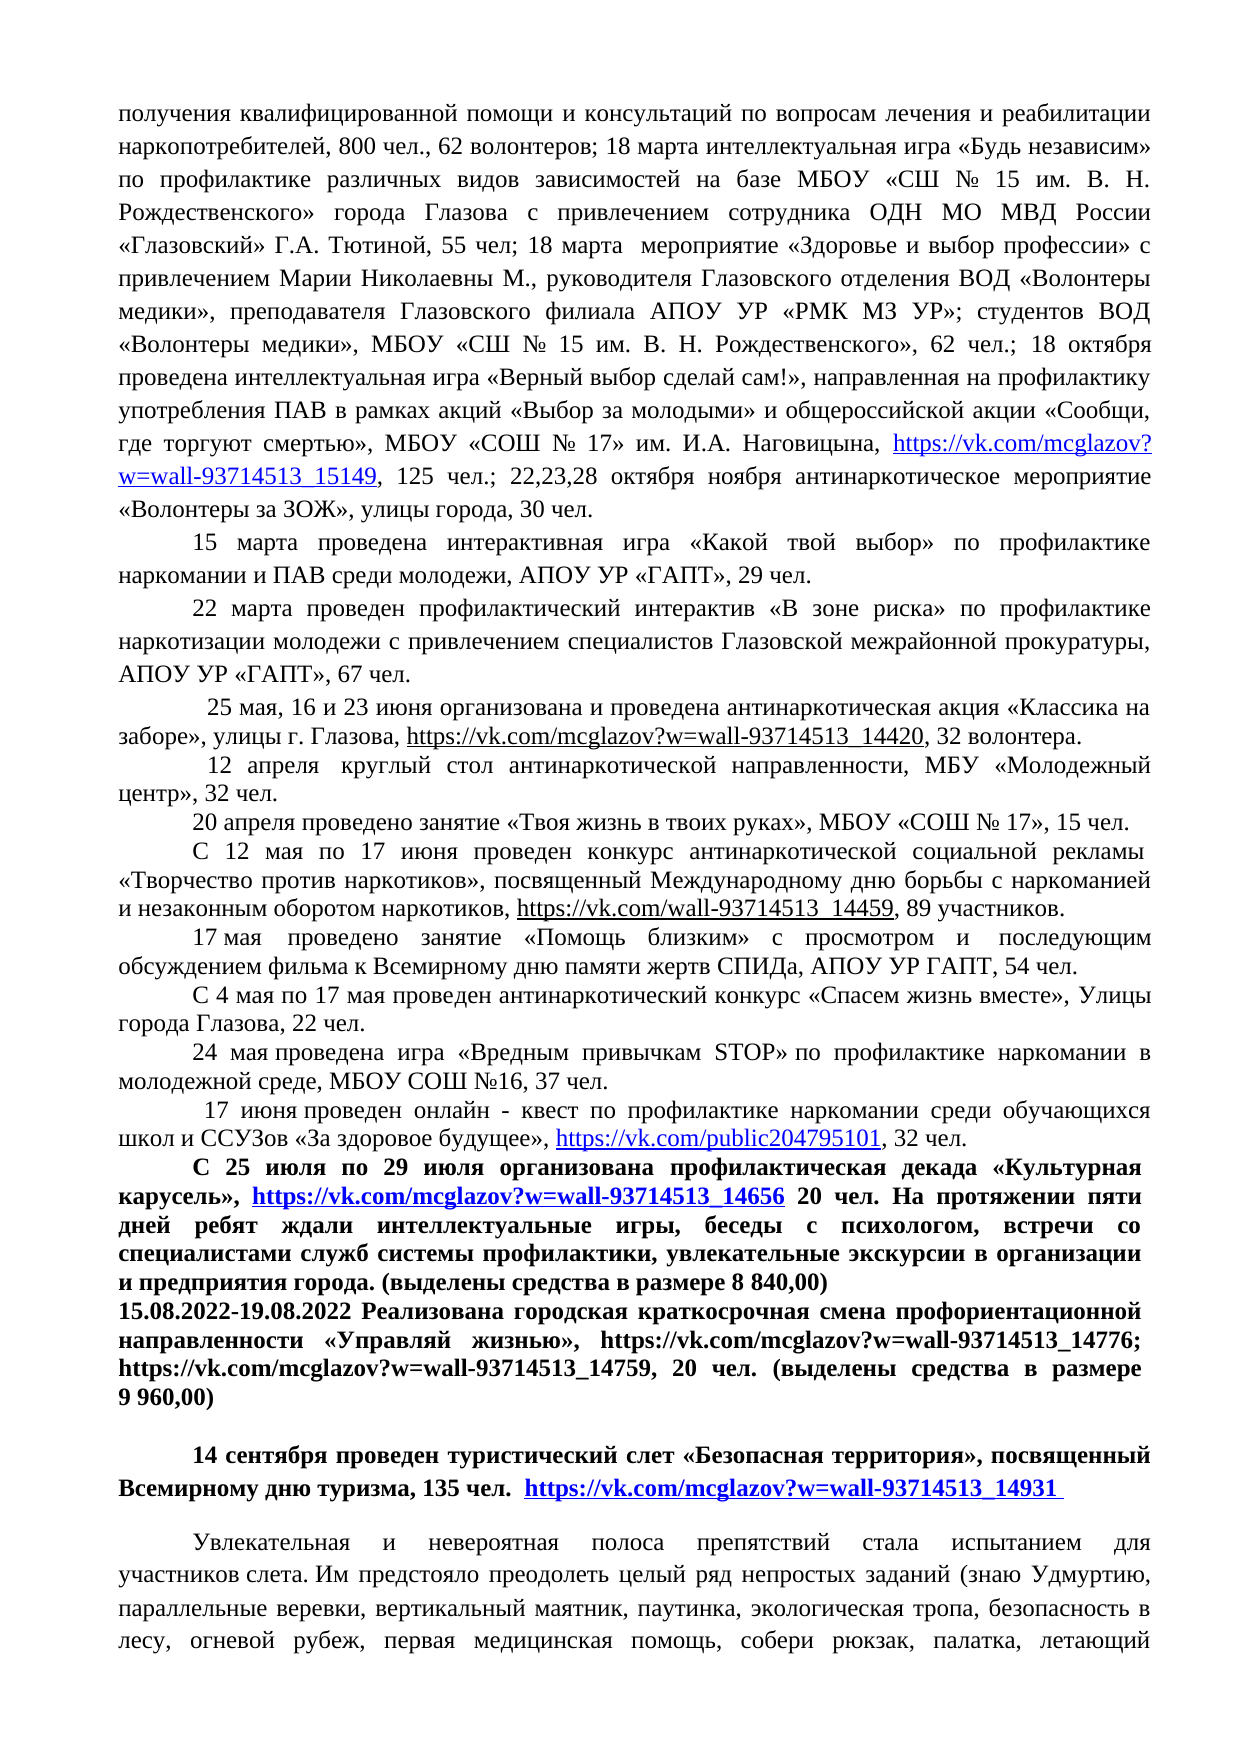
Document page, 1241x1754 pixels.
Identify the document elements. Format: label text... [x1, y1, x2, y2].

text 15 марта проведена интерактивная игра «Какой твой выбор» по профилактике наркомании и ПАВ среди молодежи, АПОУ УР «ГАПТ», 29 чел. [118, 527, 1152, 589]
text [118, 1527, 1152, 1654]
text 15.08.2022-19.08.2022 Реализована городская краткосрочная смена профориентационной направленности «Управляй жизнью», https://vk.com/mcglazov?w=wall-93714513_14776; https://vk.com/mcglazov?w=wall-93714513_14759, 20 чел. (выделены средства в размере 9 960,00) [118, 1296, 1142, 1411]
text 22 марта проведен профилактический интерактив «В зоне риска» по профилактике наркотизации молодежи с привлечением специалистов Глазовской межрайонной прокуратуры, АПОУ УР «ГАПТ», 67 чел. [118, 593, 1152, 688]
text 24 мая проведена игра «Вредным привычкам STOP» по профилактике наркомании в молодежной среде, МБОУ СОШ №16, 37 чел. [118, 1037, 1152, 1095]
text 17 июня проведен онлайн - квест по профилактике наркомании среди обучающихся школ и ССУЗов «За здоровое будущее», https://vk.com/public204795101, 32 чел. [118, 1095, 1152, 1152]
text С 12 мая по 17 июня проведен конкурс антинаркотической социальной рекламы «Творчество против наркотиков», посвященный Международному дню борьбы с наркоманией и незаконным оборотом наркотиков, https://vk.com/wall-93714513_14459, 89 участников. [118, 836, 1152, 922]
text С 25 июля по 29 июля организована профилактическая декада «Культурная карусель», https://vk.com/mcglazov?w=wall-93714513_14656 20 чел. На протяжении пяти дней ребят ждали интеллектуальные игры, беседы с психологом, встречи со специалистами служб системы профилактики, увлекательные экскурсии в организации и предприятия города. (выделены средства в размере 8 840,00) [381, 1267, 1142, 1296]
text 17 мая проведено занятие «Помощь близким» с просмотром и последующим обсуждением фильма к Всемирному дню памяти жертв СПИДа, АПОУ УР ГАПТ, 54 чел. [118, 922, 1152, 980]
text 25 мая, 16 и 23 июня организована и проведена антинаркотическая акция «Классика на заборе», улицы г. Глазова, https://vk.com/mcglazov?w=wall-93714513_14420, 32 волонтера. [118, 692, 1152, 750]
text 14 сентября проведен туристический слет «Безопасная территория», посвященный Всемирному дню туризма, 135 чел. https://vk.com/mcglazov?w=wall-93714513_14931 [118, 1440, 1152, 1501]
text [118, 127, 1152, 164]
text 20 апреля проведено занятие «Твоя жизнь в твоих руках», МБОУ «СОШ № 17», 15 чел. [118, 807, 1152, 836]
text 12 апреля круглый стол антинаркотической направленности, МБУ «Молодежный центр», 32 чел. [118, 750, 1152, 807]
text С 25 июля по 29 июля организована профилактическая декада «Культурная карусель», https://vk.com/mcglazov?w=wall-93714513_14656 20 чел. На протяжении пяти дней ребят ждали интеллектуальные игры, беседы с психологом, встречи со специалистами служб системы профилактики, увлекательные экскурсии в организации и предприятия города. (выделены средства в размере 8 840,00) [118, 1152, 1142, 1210]
text С 4 мая по 17 мая проведен антинаркотический конкурс «Спасем жизнь вместе», Улицы города Глазова, 22 чел. [118, 980, 1152, 1037]
